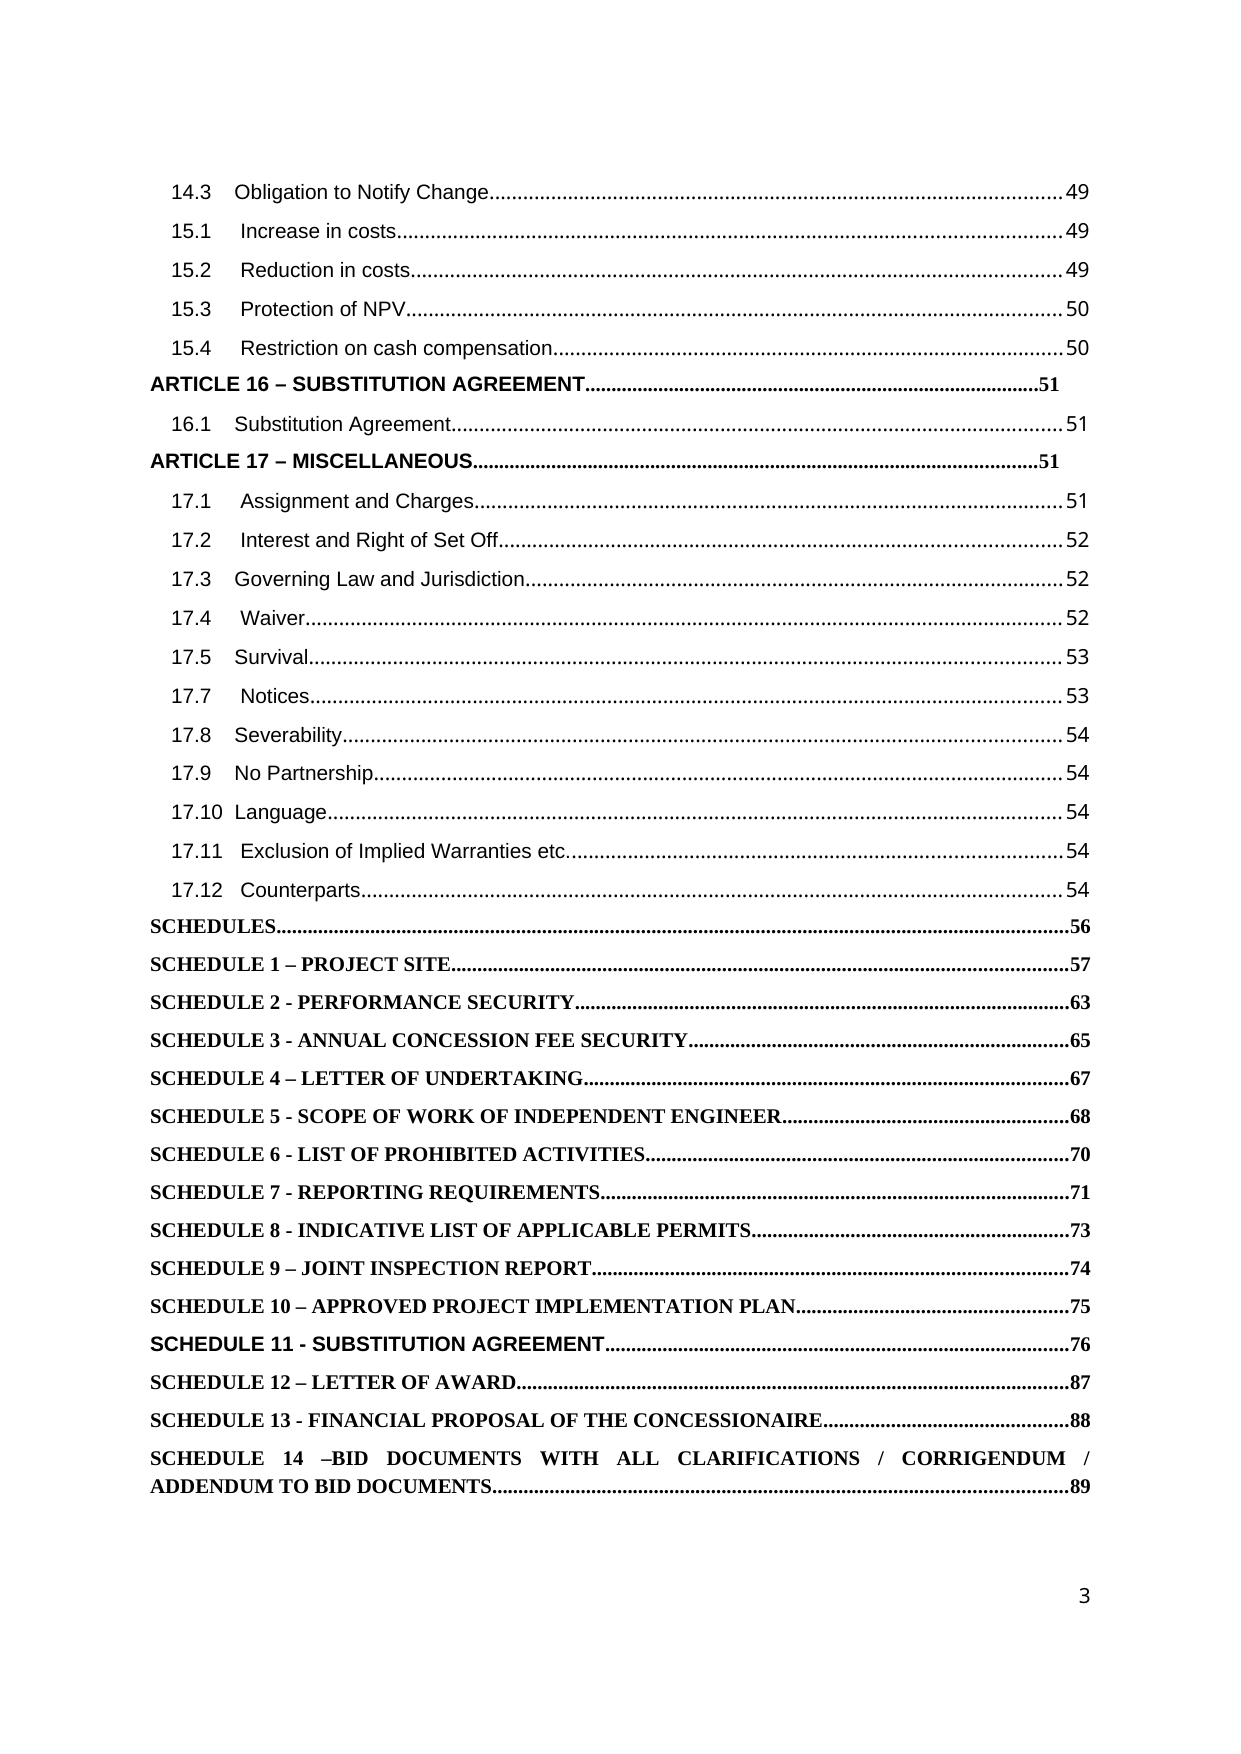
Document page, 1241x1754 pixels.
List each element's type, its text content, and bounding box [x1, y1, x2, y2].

text SCHEDULE 13 - FINANCIAL PROPOSAL OF THE CONCESSIONAIRE 88 [150, 1408, 1090, 1432]
text 17.9 No Partnership 54 [171, 758, 1090, 787]
text 17.8 Severability 54 [171, 720, 1090, 748]
text SCHEDULE 2 - PERFORMANCE SECURITY 63 [150, 990, 1090, 1014]
text SCHEDULE 7 - REPORTING REQUIREMENTS 71 [150, 1180, 1090, 1204]
text 14.3 Obligation to Notify Change 49 [171, 177, 1090, 206]
text SCHEDULE 8 - INDICATIVE LIST OF APPLICABLE PERMITS 73 [150, 1218, 1090, 1242]
text 15.3 Protection of NPV 50 [171, 294, 1090, 322]
text 17.5 Survival 53 [171, 642, 1090, 670]
text SCHEDULE 6 - LIST OF PROHIBITED ACTIVITIES 70 [150, 1142, 1090, 1166]
text 15.1 Increase in costs 49 [171, 216, 1090, 244]
text 17.12 Counterparts 54 [171, 875, 1090, 903]
text 17.3 Governing Law and Jurisdiction 52 [171, 564, 1090, 593]
text 17.1 Assignment and Charges 51 [171, 487, 1090, 515]
text SCHEDULE 5 - SCOPE OF WORK OF INDEPENDENT ENGINEER 68 [150, 1104, 1090, 1128]
text SCHEDULES 56 [150, 914, 1090, 938]
text 17.2 Interest and Right of Set Off 52 [171, 525, 1090, 554]
text 17.10 Language 54 [171, 797, 1090, 826]
text SCHEDULE 12 – LETTER OF AWARD 87 [150, 1370, 1090, 1394]
text SCHEDULE 3 - ANNUAL CONCESSION FEE SECURITY 65 [150, 1028, 1090, 1052]
text SCHEDULE 10 – APPROVED PROJECT IMPLEMENTATION PLAN 75 [150, 1294, 1090, 1318]
text SCHEDULE 11 - SUBSTITUTION AGREEMENT 76 [150, 1332, 1090, 1356]
text ARTICLE 17 – MISCELLANEOUS 51 [150, 448, 1090, 473]
text SCHEDULE 1 – PROJECT SITE 57 [150, 952, 1090, 976]
text ARTICLE 16 – SUBSTITUTION AGREEMENT 51 [150, 371, 1090, 396]
text 17.4 Waiver 52 [171, 603, 1090, 632]
text 17.7 Notices 53 [171, 681, 1090, 709]
text 17.11 Exclusion of Implied Warranties etc. 54 [171, 836, 1090, 865]
text 15.4 Restriction on cash compensation 50 [171, 333, 1090, 361]
text SCHEDULE 4 – LETTER OF UNDERTAKING 67 [150, 1066, 1090, 1090]
text 15.2 Reduction in costs 49 [171, 255, 1090, 283]
text SCHEDULE 14 –BID DOCUMENTS WITH ALL CLARIFICATIONS / CORRIGENDUM / ADDENDUM TO BID DOCUMENTS 89 [150, 1446, 1090, 1498]
text SCHEDULE 9 – JOINT INSPECTION REPORT 74 [150, 1256, 1090, 1280]
text 16.1 Substitution Agreement 51 [171, 409, 1090, 438]
